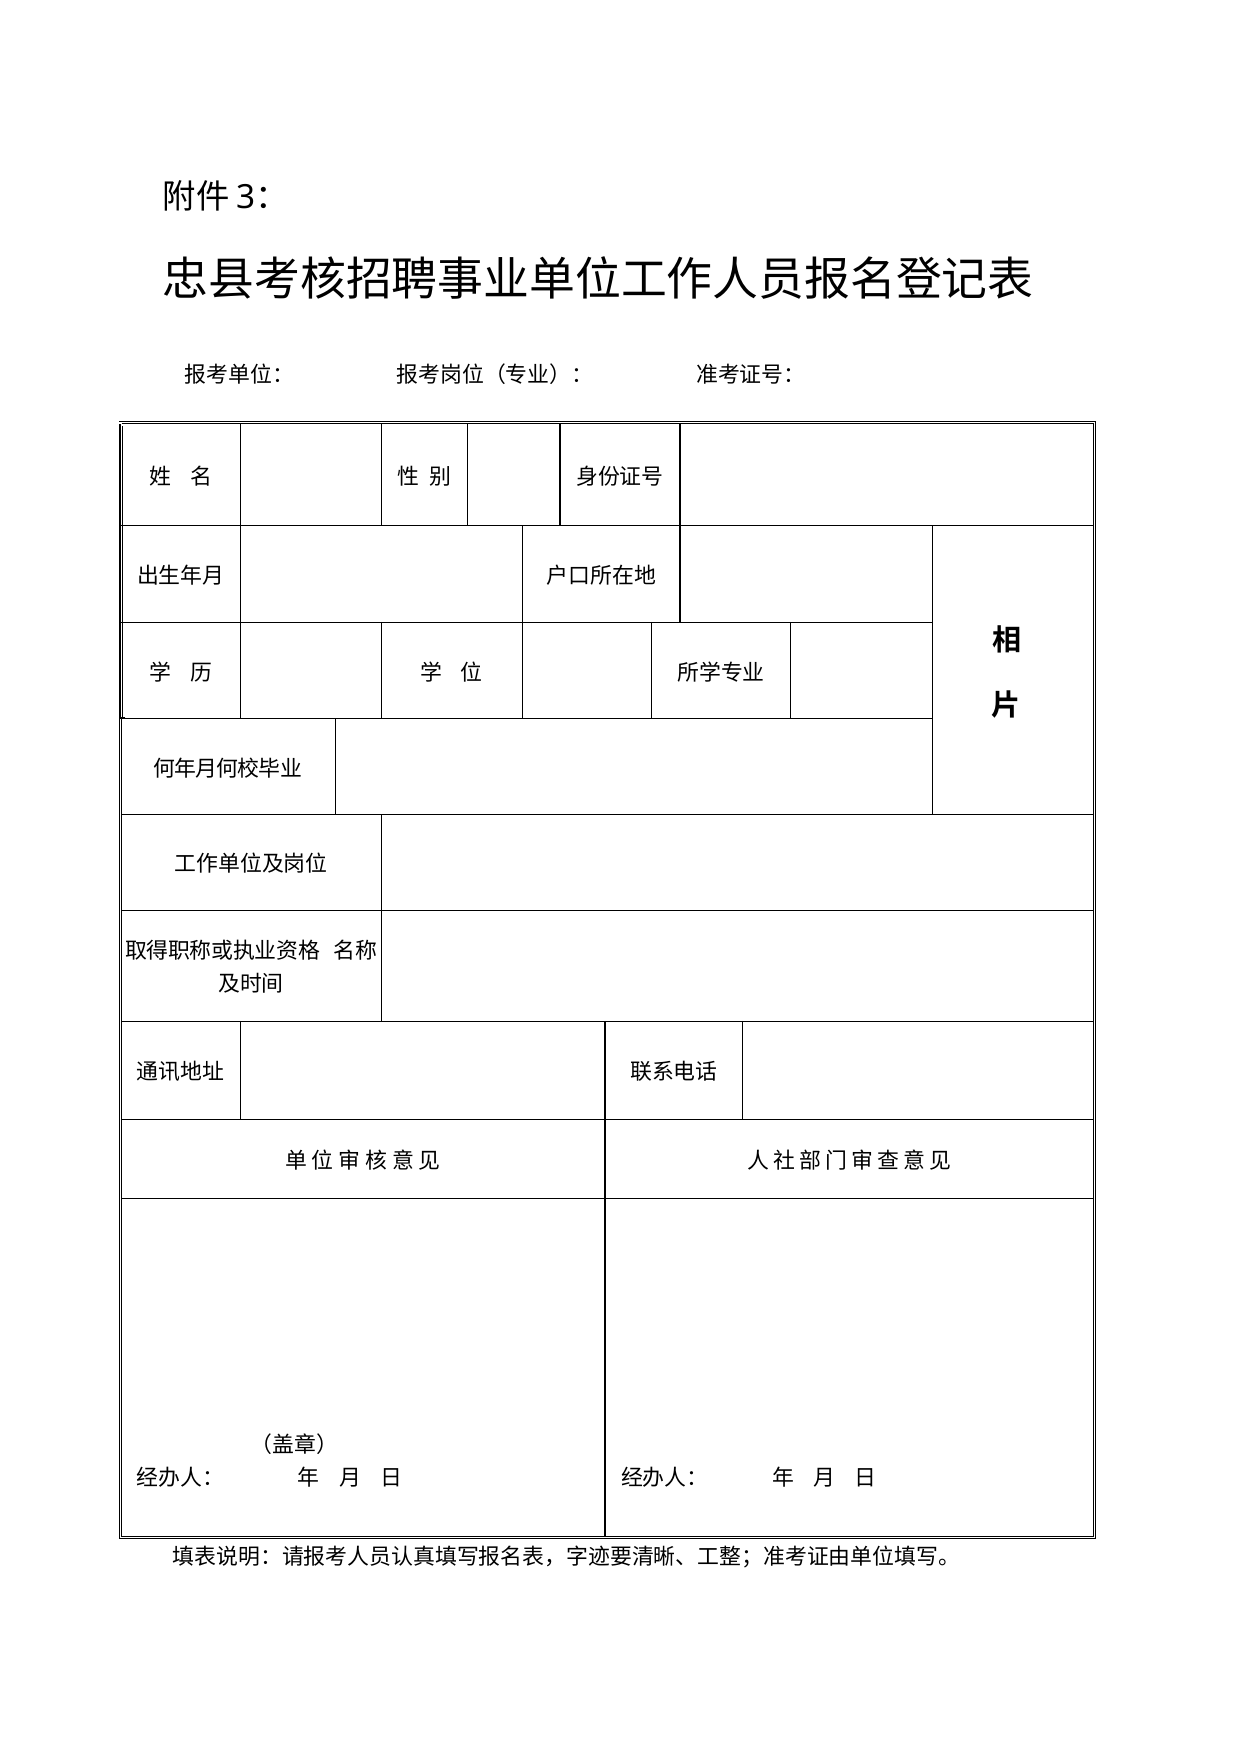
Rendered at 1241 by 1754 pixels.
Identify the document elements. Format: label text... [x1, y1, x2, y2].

table_header 性 别 [382, 424, 467, 525]
table_header 姓 名 [121, 424, 240, 525]
table_cell 人社部门审查意见 [606, 1120, 1093, 1198]
table_cell [523, 623, 651, 718]
table_cell [241, 526, 522, 622]
table_cell 单 位 审 核 意 见 [122, 1120, 604, 1198]
table_cell [241, 623, 381, 718]
table_cell 经办人： 年 月 日 [606, 1199, 1093, 1536]
table_header [241, 424, 381, 525]
text 忠县考核招聘事业单位工作人员报名登记表 [162, 227, 1053, 324]
table_cell [382, 815, 1093, 909]
table_cell [743, 1022, 1093, 1118]
table_cell 通讯地址 [122, 1022, 240, 1118]
table_cell 所学专业 [652, 623, 790, 718]
table_cell [382, 911, 1093, 1021]
text 填表说明：请报考人员认真填写报名表，字迹要清晰、工整；准考证由单位填写。 [162, 1539, 1053, 1571]
table_cell 联系电话 [606, 1022, 742, 1118]
table_header [681, 424, 1093, 525]
table_cell [241, 1022, 604, 1118]
text 附件3： [162, 162, 1053, 227]
table_cell 取得职称或执业资格 名称及时间 [122, 911, 381, 1021]
table_cell [791, 623, 932, 718]
table_cell 何年月何校毕业 [122, 719, 335, 814]
table_cell 出生年月 [123, 526, 240, 622]
table_cell 学 位 [382, 623, 522, 718]
table_header 身份证号 [561, 424, 679, 525]
table_cell [336, 719, 932, 814]
table_cell [681, 526, 932, 622]
table_cell 相 片 [933, 526, 1093, 814]
table_cell 户口所在地 [523, 526, 679, 622]
text 报考单位： 报考岗位（专业）： 准考证号： [162, 357, 1053, 389]
table_cell （盖章） 经办人： 年 月 日 [122, 1199, 604, 1536]
table_cell 工作单位及岗位 [122, 815, 381, 909]
table_cell 学 历 [123, 623, 240, 718]
table_header [468, 424, 559, 525]
